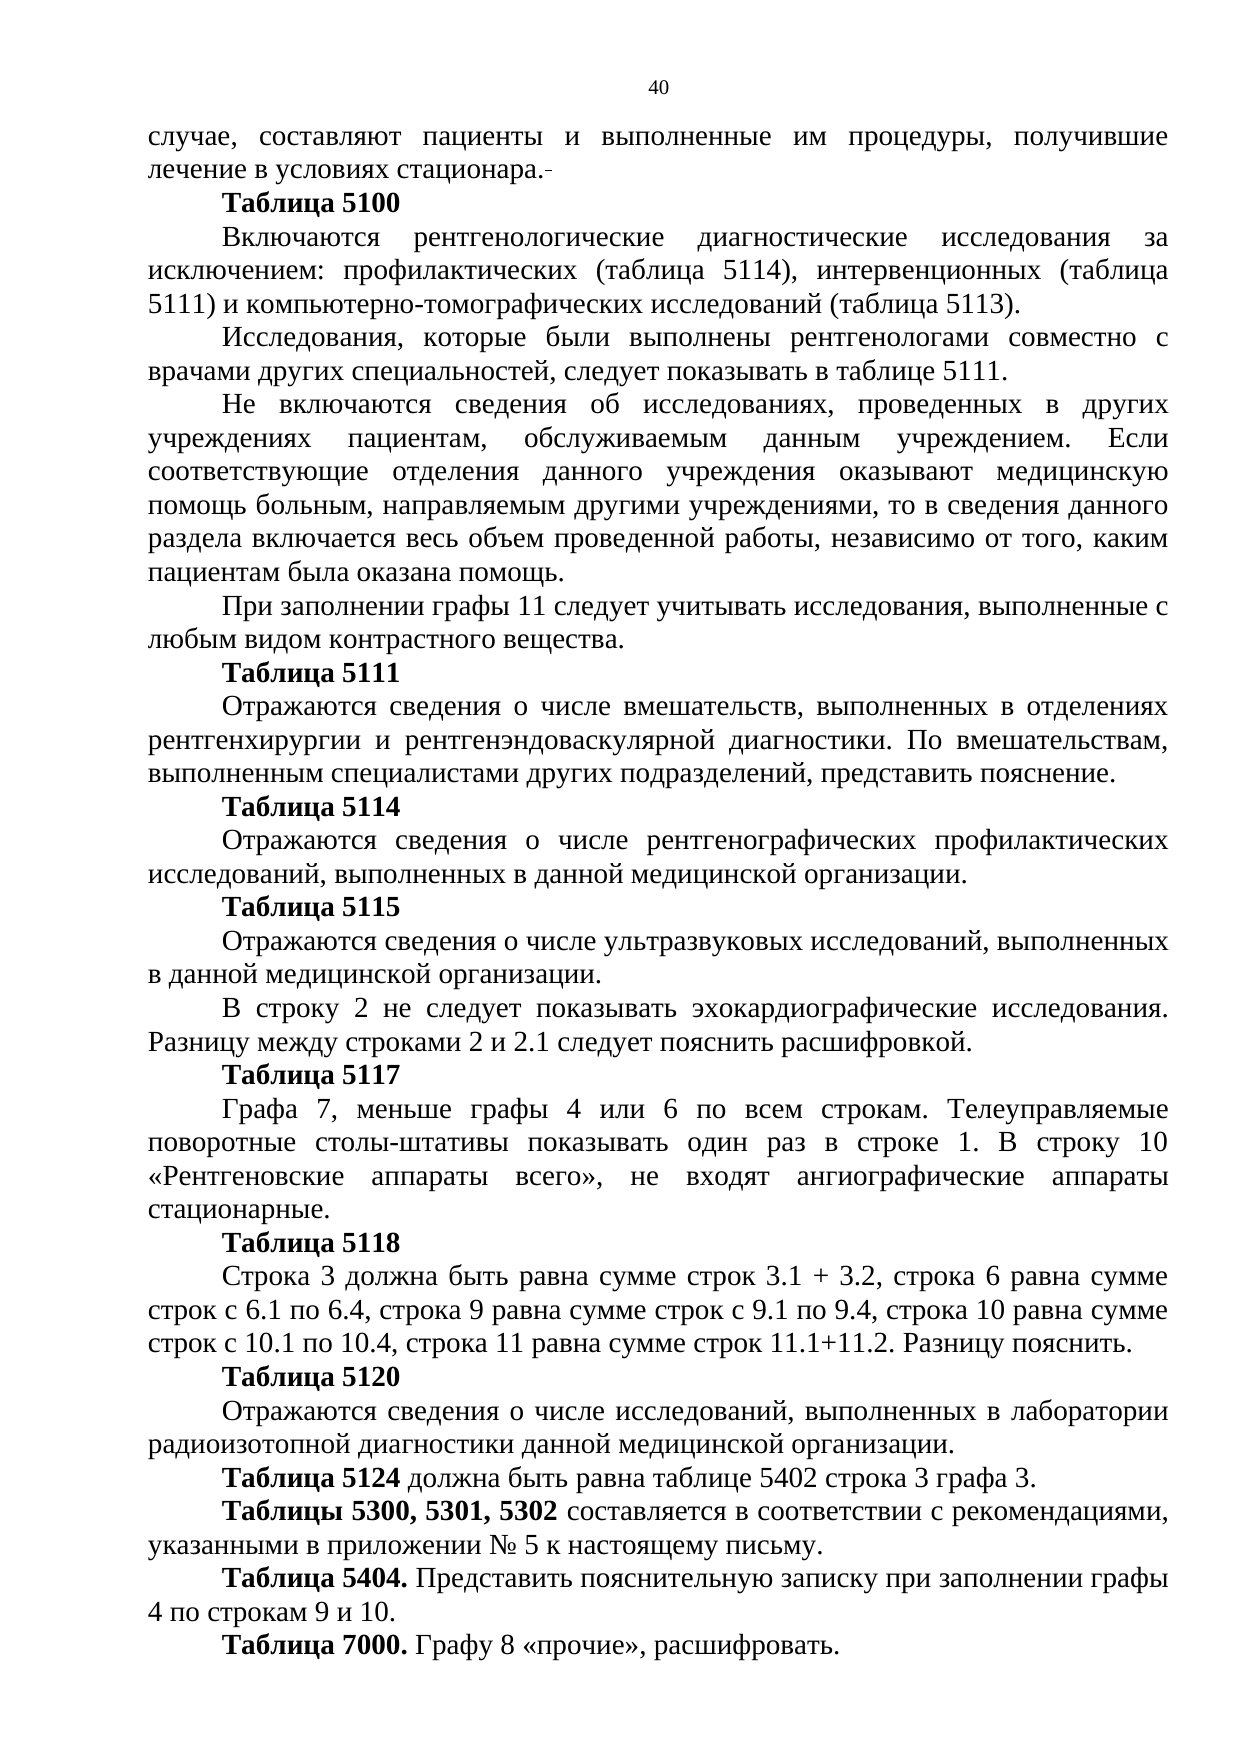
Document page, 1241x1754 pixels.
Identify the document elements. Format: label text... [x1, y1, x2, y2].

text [148, 118, 1169, 185]
text Таблица 5111 [148, 655, 1169, 688]
text Включаются рентгенологические диагностические исследования за исключением: профилактических (таблица 5114), интервенционных (таблица 5111) и компьютерно-томографических исследований (таблица 5113). [148, 219, 1169, 319]
text Исследования, которые были выполнены рентгенологами совместно с врачами других специальностей, следует показывать в таблице 5111. [148, 319, 1169, 386]
text Отражаются сведения о числе исследований, выполненных в лаборатории радиоизотопной диагностики данной медицинской организации. [148, 1393, 1169, 1460]
text При заполнении графы 11 следует учитывать исследования, выполненные с любым видом контрастного вещества. [148, 588, 1169, 655]
text Отражаются сведения о числе ультразвуковых исследований, выполненных в данной медицинской организации. [148, 923, 1169, 990]
text Не включаются сведения об исследованиях, проведенных в других учреждениях пациентам, обслуживаемым данным учреждением. Если соответствующие отделения данного учреждения оказывают медицинскую помощь больным, направляемым другими учреждениями, то в сведения данного раздела включается весь объем проведенной работы, независимо от того, каким пациентам была оказана помощь. [148, 386, 1169, 588]
text Таблица 5114 [148, 789, 1169, 822]
text Графа 7, меньше графы 4 или 6 по всем строкам. Телеуправляемые поворотные столы-штативы показывать один раз в строке 1. В строку 10 «Рентгеновские аппараты всего», не входят ангиографические аппараты стационарные. [148, 1091, 1169, 1225]
text Таблица 5117 [148, 1057, 1169, 1091]
text Таблица 5118 [148, 1225, 1169, 1258]
text Таблица 7000. Графу 8 «прочие», расшифровать. [148, 1627, 1169, 1661]
text Таблица 5100 [148, 185, 1169, 219]
text Строка 3 должна быть равна сумме строк 3.1 + 3.2, строка 6 равна сумме строк с 6.1 по 6.4, строка 9 равна сумме строк с 9.1 по 9.4, строка 10 равна сумме строк с 10.1 по 10.4, строка 11 равна сумме строк 11.1+11.2. Разницу пояснить. [148, 1258, 1169, 1359]
text Отражаются сведения о числе рентгенографических профилактических исследований, выполненных в данной медицинской организации. [148, 822, 1169, 889]
text Отражаются сведения о числе вмешательств, выполненных в отделениях рентгенхирургии и рентгенэндоваскулярной диагностики. По вмешательствам, выполненным специалистами других подразделений, представить пояснение. [148, 688, 1169, 789]
text Таблицы 5300, 5301, 5302 составляется в соответствии с рекомендациями, указанными в приложении № 5 к настоящему письму. [148, 1493, 1169, 1560]
text Таблица 5124 должна быть равна таблице 5402 строка 3 графа 3. [148, 1460, 1169, 1493]
text Таблица 5120 [148, 1359, 1169, 1393]
text Таблица 5115 [148, 889, 1169, 923]
text Таблица 5404. Представить пояснительную записку при заполнении графы 4 по строкам 9 и 10. [148, 1560, 1169, 1627]
text В строку 2 не следует показывать эхокардиографические исследования. Разницу между строками 2 и 2.1 следует пояснить расшифровкой. [148, 990, 1169, 1057]
